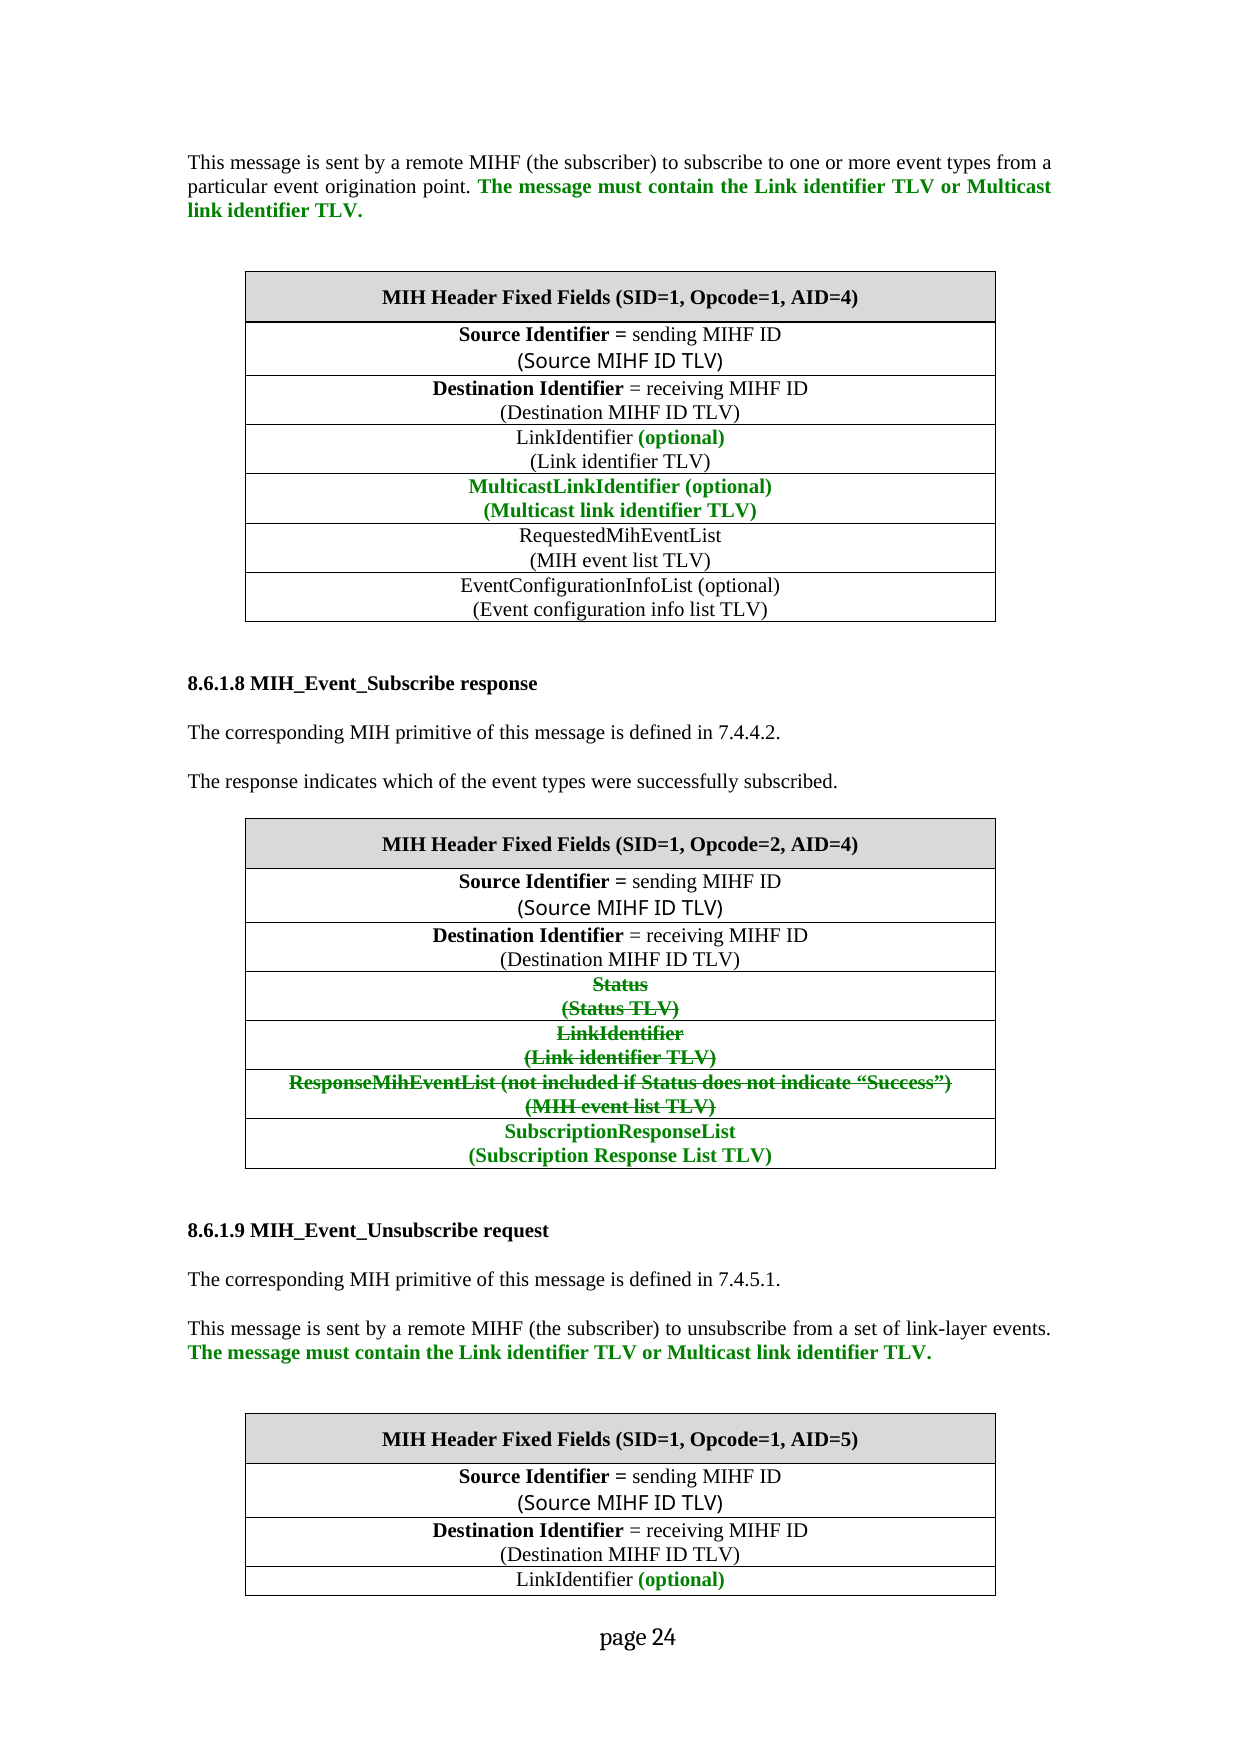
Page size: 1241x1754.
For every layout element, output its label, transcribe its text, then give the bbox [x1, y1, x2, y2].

text This message is sent by a remote MIHF (the subscriber) to subscribe to one or more event types from a particular event origination point. The message must contain the Link identifier TLV or Multicast link identifier TLV. [187, 150, 1053, 222]
table_header MIH Header Fixed Fields (SID=1, Opcode=2, AID=4) [246, 819, 995, 868]
text 8.6.1.8 MIH_Event_Subscribe response [187, 671, 1053, 695]
table_cell RequestedMihEventList (MIH event list TLV) [246, 524, 995, 572]
table_cell LinkIdentifier (optional) (Link identifier TLV) [246, 425, 995, 473]
table_cell Source Identifier = sending MIHF ID (Source MIHF ID TLV) [246, 869, 995, 922]
table_cell Destination Identifier = receiving MIHF ID (Destination MIHF ID TLV) [246, 376, 995, 424]
table_cell EventConfigurationInfoList (optional) (Event configuration info list TLV) [246, 573, 995, 621]
text 8.6.1.9 MIH_Event_Unsubscribe request [187, 1218, 1053, 1242]
table_cell Destination Identifier = receiving MIHF ID (Destination MIHF ID TLV) [246, 923, 995, 971]
table_cell Source Identifier = sending MIHF ID (Source MIHF ID TLV) [246, 323, 995, 375]
table_cell SubscriptionResponseList (Subscription Response List TLV) [246, 1119, 995, 1167]
table_cell Status (Status TLV) [246, 972, 995, 1020]
table_cell MulticastLinkIdentifier (optional) (Multicast link identifier TLV) [246, 474, 995, 522]
text This message is sent by a remote MIHF (the subscriber) to unsubscribe from a set of link-layer events. The message must contain the Link identifier TLV or Multicast link identifier TLV. [187, 1316, 1053, 1364]
table_header MIH Header Fixed Fields (SID=1, Opcode=1, AID=4) [246, 272, 995, 321]
table_cell ResponseMihEventList (not included if Status does not indicate “Success”) (MIH event list TLV) [246, 1070, 995, 1118]
table_cell Source Identifier = sending MIHF ID (Source MIHF ID TLV) [246, 1464, 995, 1517]
text The corresponding MIH primitive of this message is defined in 7.4.5.1. [187, 1267, 1053, 1291]
table_cell Destination Identifier = receiving MIHF ID (Destination MIHF ID TLV) [246, 1518, 995, 1566]
text The corresponding MIH primitive of this message is defined in 7.4.4.2. [187, 720, 1053, 744]
table_header MIH Header Fixed Fields (SID=1, Opcode=1, AID=5) [246, 1414, 995, 1463]
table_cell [246, 1567, 995, 1595]
table_cell LinkIdentifier (Link identifier TLV) [246, 1021, 995, 1069]
text The response indicates which of the event types were successfully subscribed. [187, 769, 1053, 793]
